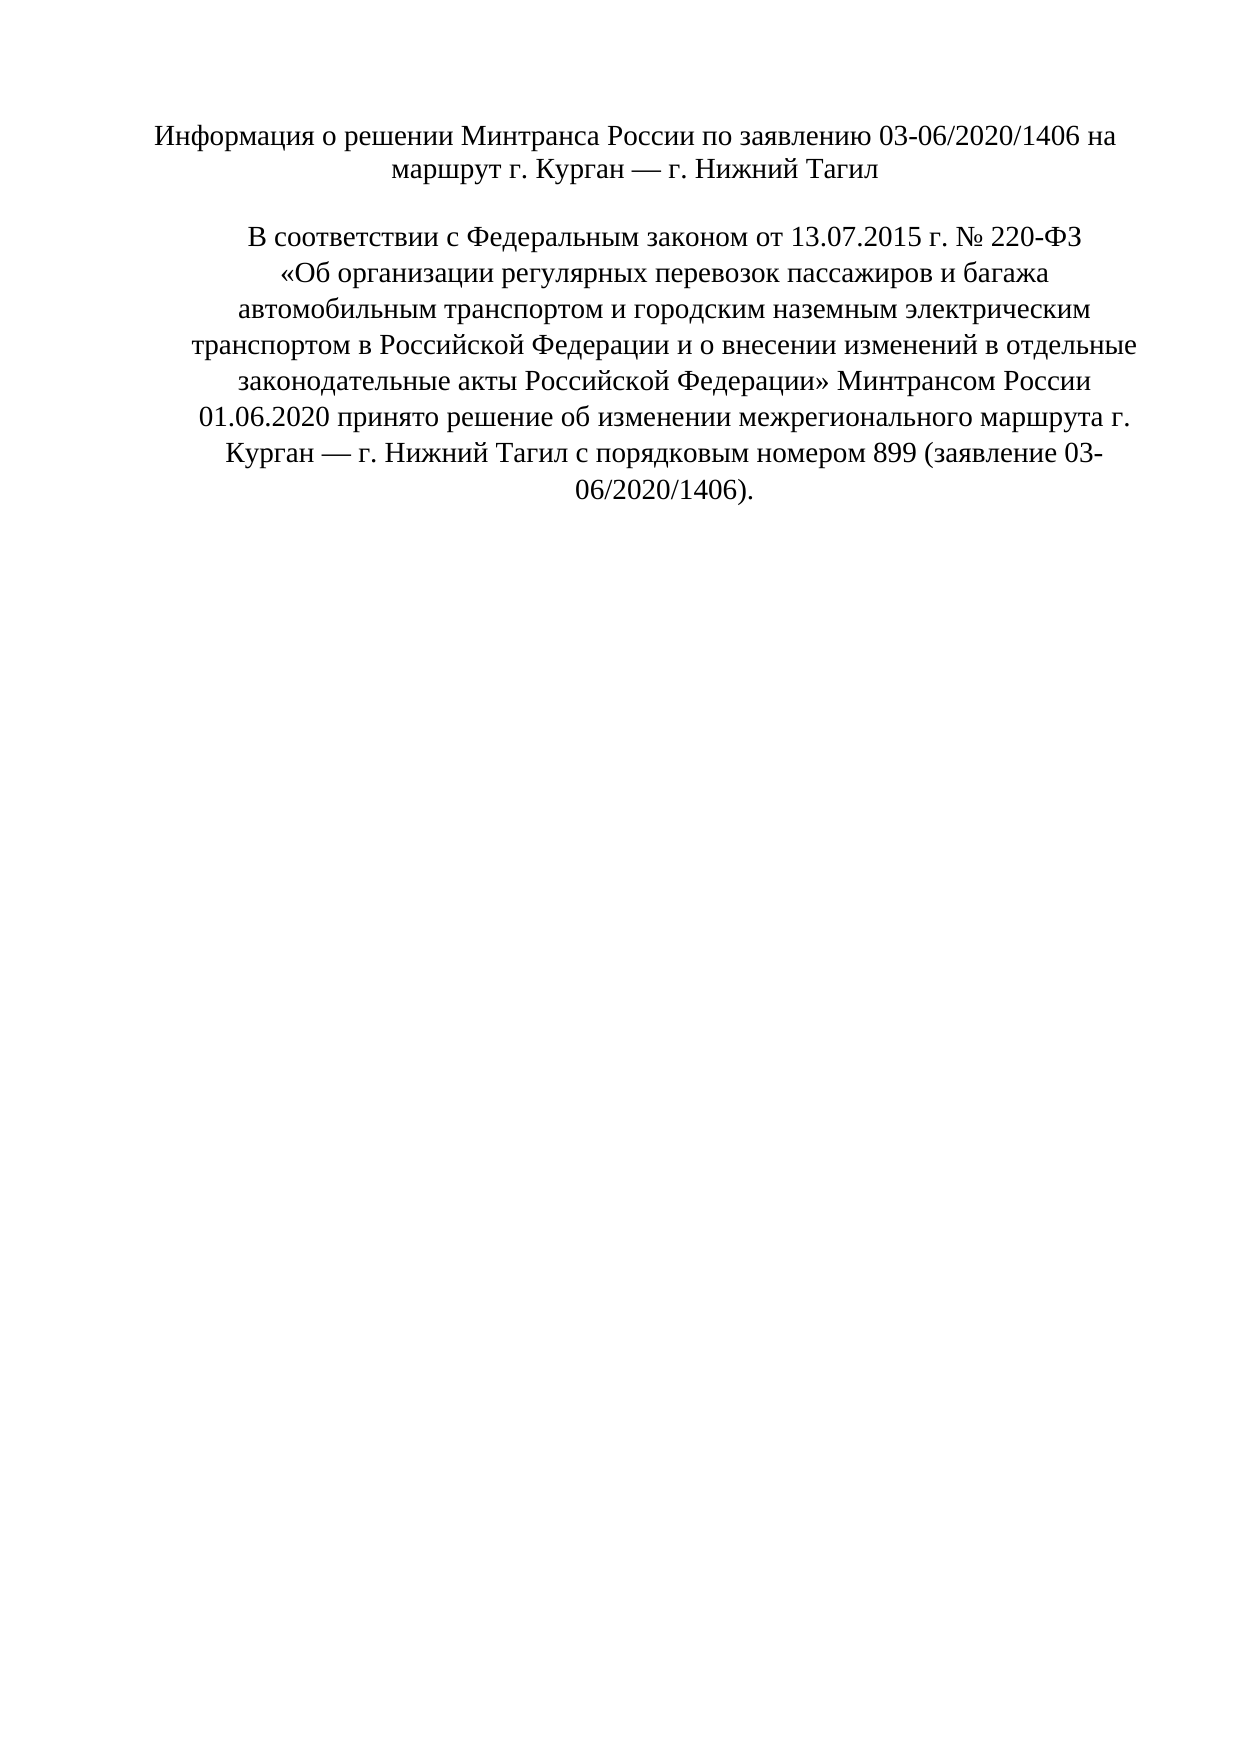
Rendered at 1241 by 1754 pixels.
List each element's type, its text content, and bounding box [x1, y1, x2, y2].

text Информация о решении Минтранса России по заявлению 03-06/2020/1406 на маршрут г. Курган — г. Нижний Тагил [118, 118, 1152, 185]
text В соответствии с Федеральным законом от 13.07.2015 г. № 220-ФЗ «Об организации регулярных перевозок пассажиров и багажа автомобильным транспортом и городским наземным электрическим транспортом в Российской Федерации и о внесении изменений в отдельные законодательные акты Российской Федерации» Минтрансом России 01.06.2020 принято решение об изменении межрегионального маршрута г. Курган — г. Нижний Тагил с порядковым номером 899 (заявление 03-06/2020/1406). [177, 219, 1152, 505]
